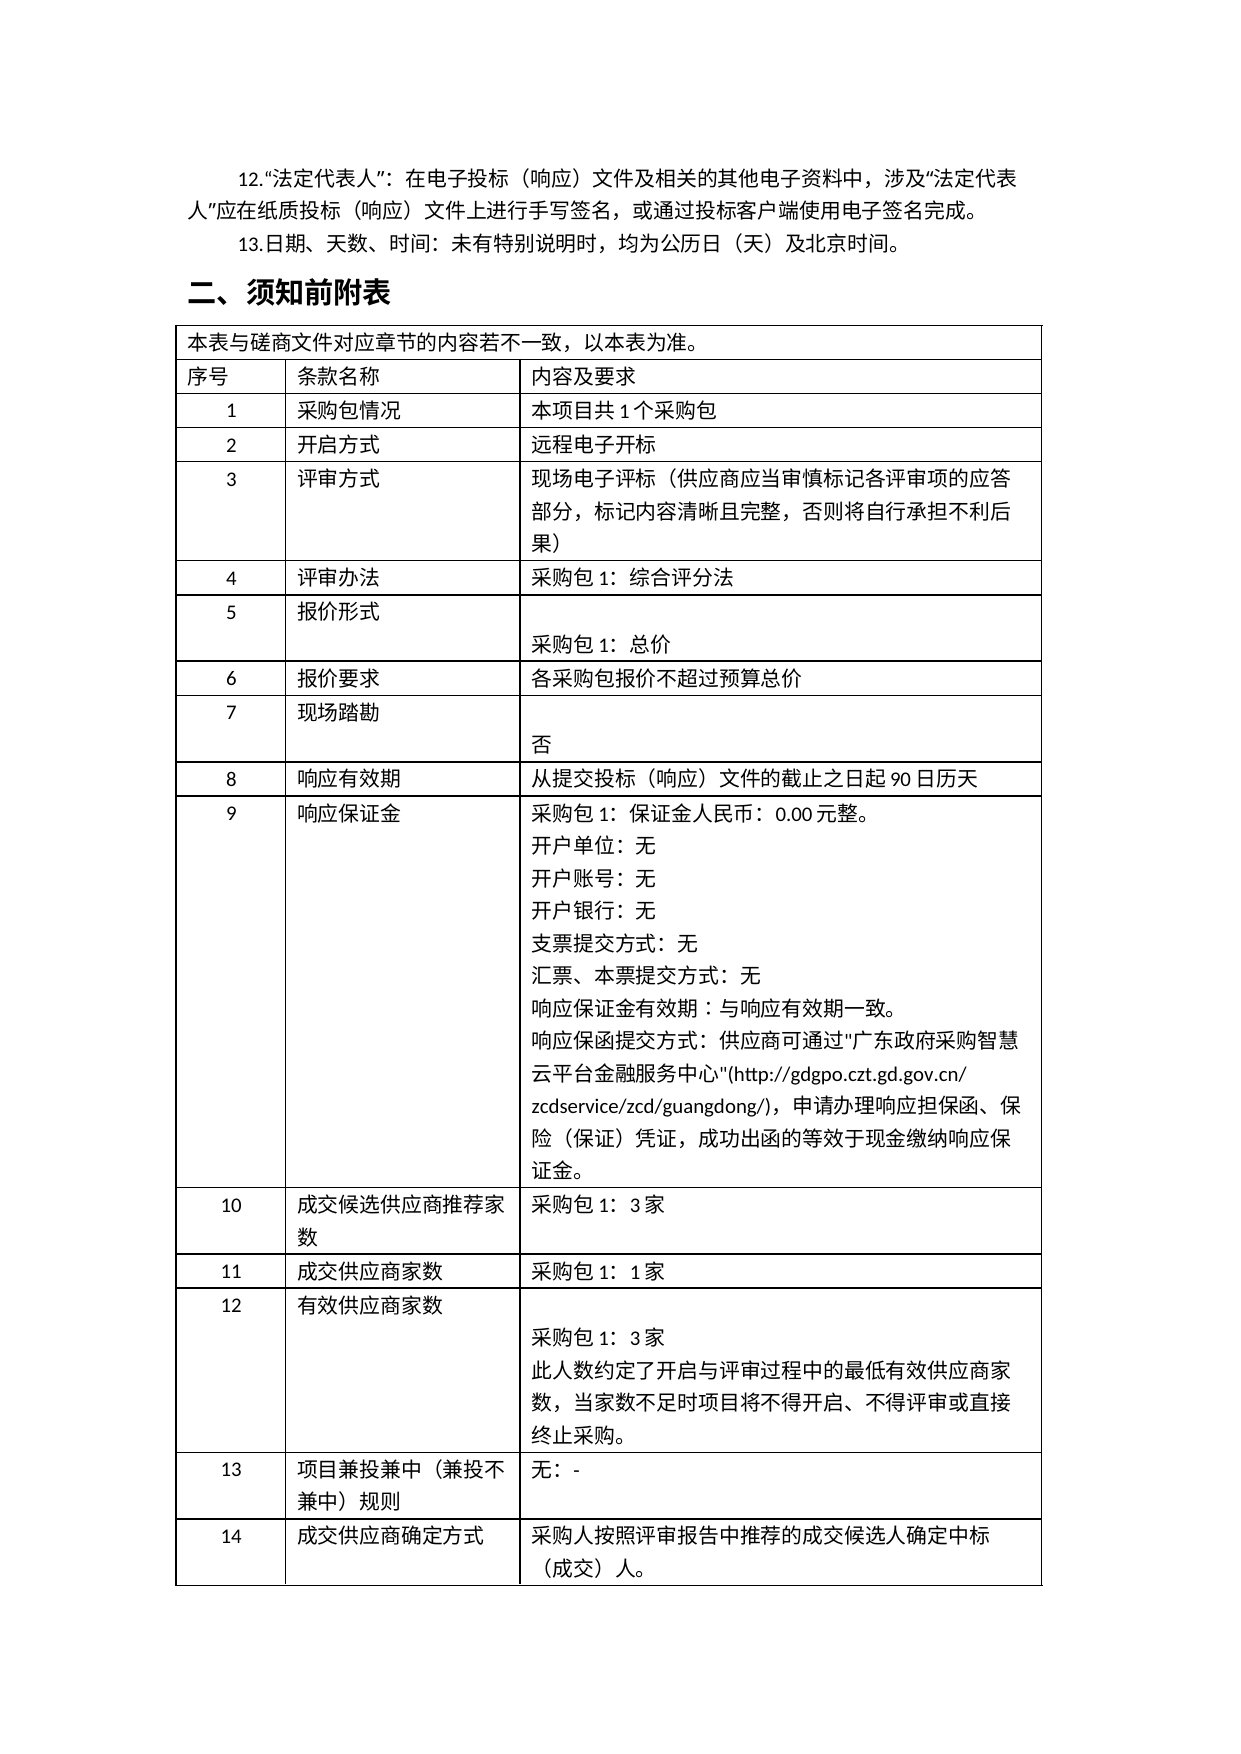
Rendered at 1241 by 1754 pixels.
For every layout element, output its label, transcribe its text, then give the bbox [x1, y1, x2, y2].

table_cell 成交供应商确定方式 [286, 1520, 519, 1584]
table_cell 14 [177, 1520, 285, 1584]
table_cell 现场踏勘 [286, 696, 519, 761]
table_cell 否 [521, 696, 1041, 761]
table_cell 采购包1：综合评分法 [521, 561, 1041, 594]
table_cell 采购包1：保证金人民币：0.00元整。 开户单位：无 开户账号：无 开户银行：无 支票提交方式：无 汇票、本票提交方式：无 响应保证金有效期∶与响应有效期一致。 响应保函提交方式：供应商可通过"广东政府采购智慧云平台金融服务中心"(http://gdgpo.czt.gd.gov.cn/zcdservice/zcd/guangdong/)，申请办理响应担保函、保险（保证）凭证，成功出函的等效于现金缴纳响应保证金。 [521, 797, 1041, 1187]
table_cell 无：- [521, 1453, 1041, 1518]
table_cell 2 [177, 428, 285, 461]
table_cell 评审办法 [286, 561, 519, 594]
table_cell 5 [177, 596, 285, 660]
table_cell 远程电子开标 [521, 428, 1041, 461]
text 13.日期、天数、时间：未有特别说明时，均为公历日（天）及北京时间。 [187, 227, 1053, 259]
table_cell 有效供应商家数 [286, 1289, 519, 1451]
table_cell 采购包1：总价 [521, 596, 1041, 660]
table_cell 响应有效期 [286, 763, 519, 795]
table_cell 6 [177, 662, 285, 694]
table_cell 8 [177, 763, 285, 795]
table_cell 内容及要求 [521, 360, 1041, 393]
table_cell 项目兼投兼中（兼投不兼中）规则 [286, 1453, 519, 1518]
table_cell 各采购包报价不超过预算总价 [521, 662, 1041, 694]
table_cell 1 [177, 394, 285, 427]
table_cell 开启方式 [286, 428, 519, 461]
table_cell 序号 [177, 360, 285, 393]
table_cell 评审方式 [286, 462, 519, 560]
table_cell 从提交投标（响应）文件的截止之日起90日历天 [521, 763, 1041, 795]
table_cell 采购人按照评审报告中推荐的成交候选人确定中标（成交）人。 [521, 1520, 1041, 1584]
table_cell 采购包情况 [286, 394, 519, 427]
table_cell 采购包1：3家 此人数约定了开启与评审过程中的最低有效供应商家数，当家数不足时项目将不得开启、不得评审或直接终止采购。 [521, 1289, 1041, 1451]
table_cell 报价形式 [286, 596, 519, 660]
table_cell 采购包1：3家 [521, 1188, 1041, 1253]
text 二、须知前附表 [187, 259, 1053, 324]
table_header 本表与磋商文件对应章节的内容若不一致，以本表为准。 [177, 326, 1041, 358]
table_cell 采购包1：1家 [521, 1255, 1041, 1287]
text 12.“法定代表人”：在电子投标（响应）文件及相关的其他电子资料中，涉及“法定代表人”应在纸质投标（响应）文件上进行手写签名，或通过投标客户端使用电子签名完成。 [187, 162, 1053, 227]
table_cell 12 [177, 1289, 285, 1451]
table_cell 10 [177, 1188, 285, 1253]
table_cell 条款名称 [286, 360, 519, 393]
table_cell 3 [177, 462, 285, 560]
table_cell 4 [177, 561, 285, 594]
table_cell 成交候选供应商推荐家数 [286, 1188, 519, 1253]
table_cell 9 [177, 797, 285, 1187]
table_cell 本项目共1个采购包 [521, 394, 1041, 427]
table_cell 现场电子评标（供应商应当审慎标记各评审项的应答部分，标记内容清晰且完整，否则将自行承担不利后果） [521, 462, 1041, 560]
table_cell 7 [177, 696, 285, 761]
table_cell 11 [177, 1255, 285, 1287]
table_cell 报价要求 [286, 662, 519, 694]
table_cell 成交供应商家数 [286, 1255, 519, 1287]
table_cell 响应保证金 [286, 797, 519, 1187]
table_cell 13 [177, 1453, 285, 1518]
